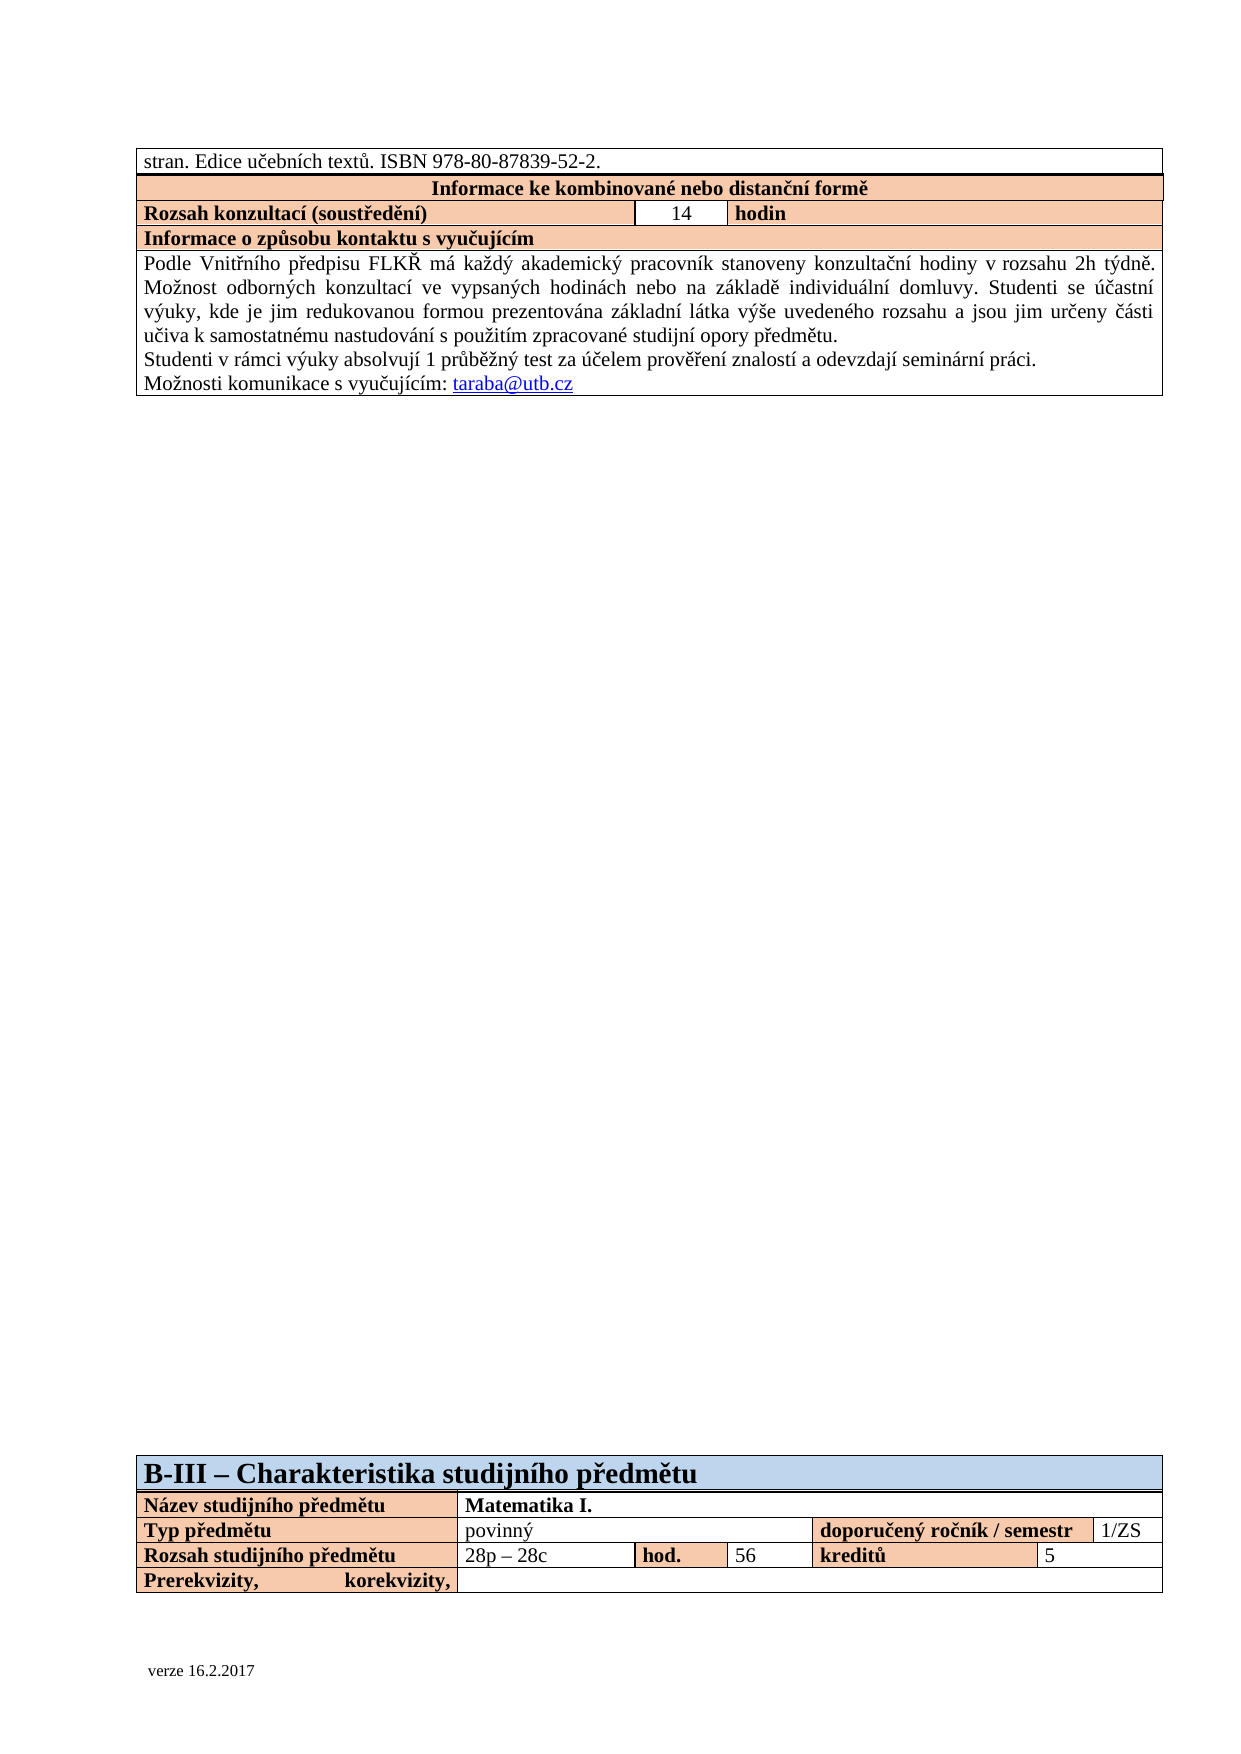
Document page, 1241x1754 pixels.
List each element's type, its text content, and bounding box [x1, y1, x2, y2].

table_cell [137, 1568, 457, 1592]
table_cell hodin [728, 201, 1162, 224]
table_cell Typ předmětu [137, 1518, 457, 1542]
table_cell 14 [636, 201, 727, 224]
table_cell Matematika I. [458, 1493, 1162, 1517]
table_cell doporučený ročník / semestr [813, 1518, 1093, 1542]
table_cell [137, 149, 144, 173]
table_cell 28p – 28c [458, 1543, 634, 1567]
table_cell [458, 1568, 1162, 1592]
table_cell hod. [636, 1543, 727, 1567]
table_cell 5 [1038, 1543, 1162, 1567]
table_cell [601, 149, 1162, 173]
table_header B-III – Charakteristika studijního předmětu [137, 1456, 1162, 1489]
table_cell Informace o způsobu kontaktu s vyučujícím [137, 226, 1162, 249]
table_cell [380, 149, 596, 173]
table_cell Rozsah studijního předmětu [137, 1543, 457, 1567]
table_cell Název studijního předmětu [137, 1493, 457, 1517]
table_cell kreditů [813, 1543, 1037, 1567]
table_cell 56 [728, 1543, 812, 1567]
table_cell Informace ke kombinované nebo distanční formě [137, 176, 1163, 200]
table_cell 1/ZS [1094, 1518, 1162, 1542]
table_cell Rozsah konzultací (soustředění) [137, 201, 634, 224]
table_cell Podle Vnitřního předpisu FLKŘ má každý akademický pracovník stanoveny konzultační hodiny v rozsahu 2h týdně. Možnost odborných konzultací ve vypsaných hodinách nebo na základě individuální domluvy. Studenti se účastní výuky, kde je jim redukovanou formou prezentována základní látka výše uvedeného rozsahu a jsou jim určeny části učiva k samostatnému nastudování s použitím zpracované studijní opory předmětu. Studenti v rámci výuky absolvují 1 průběžný test za účelem prověření znalostí a odevzdají seminární práci. Možnosti komunikace s vyučujícím: taraba@utb.cz [137, 251, 1162, 395]
